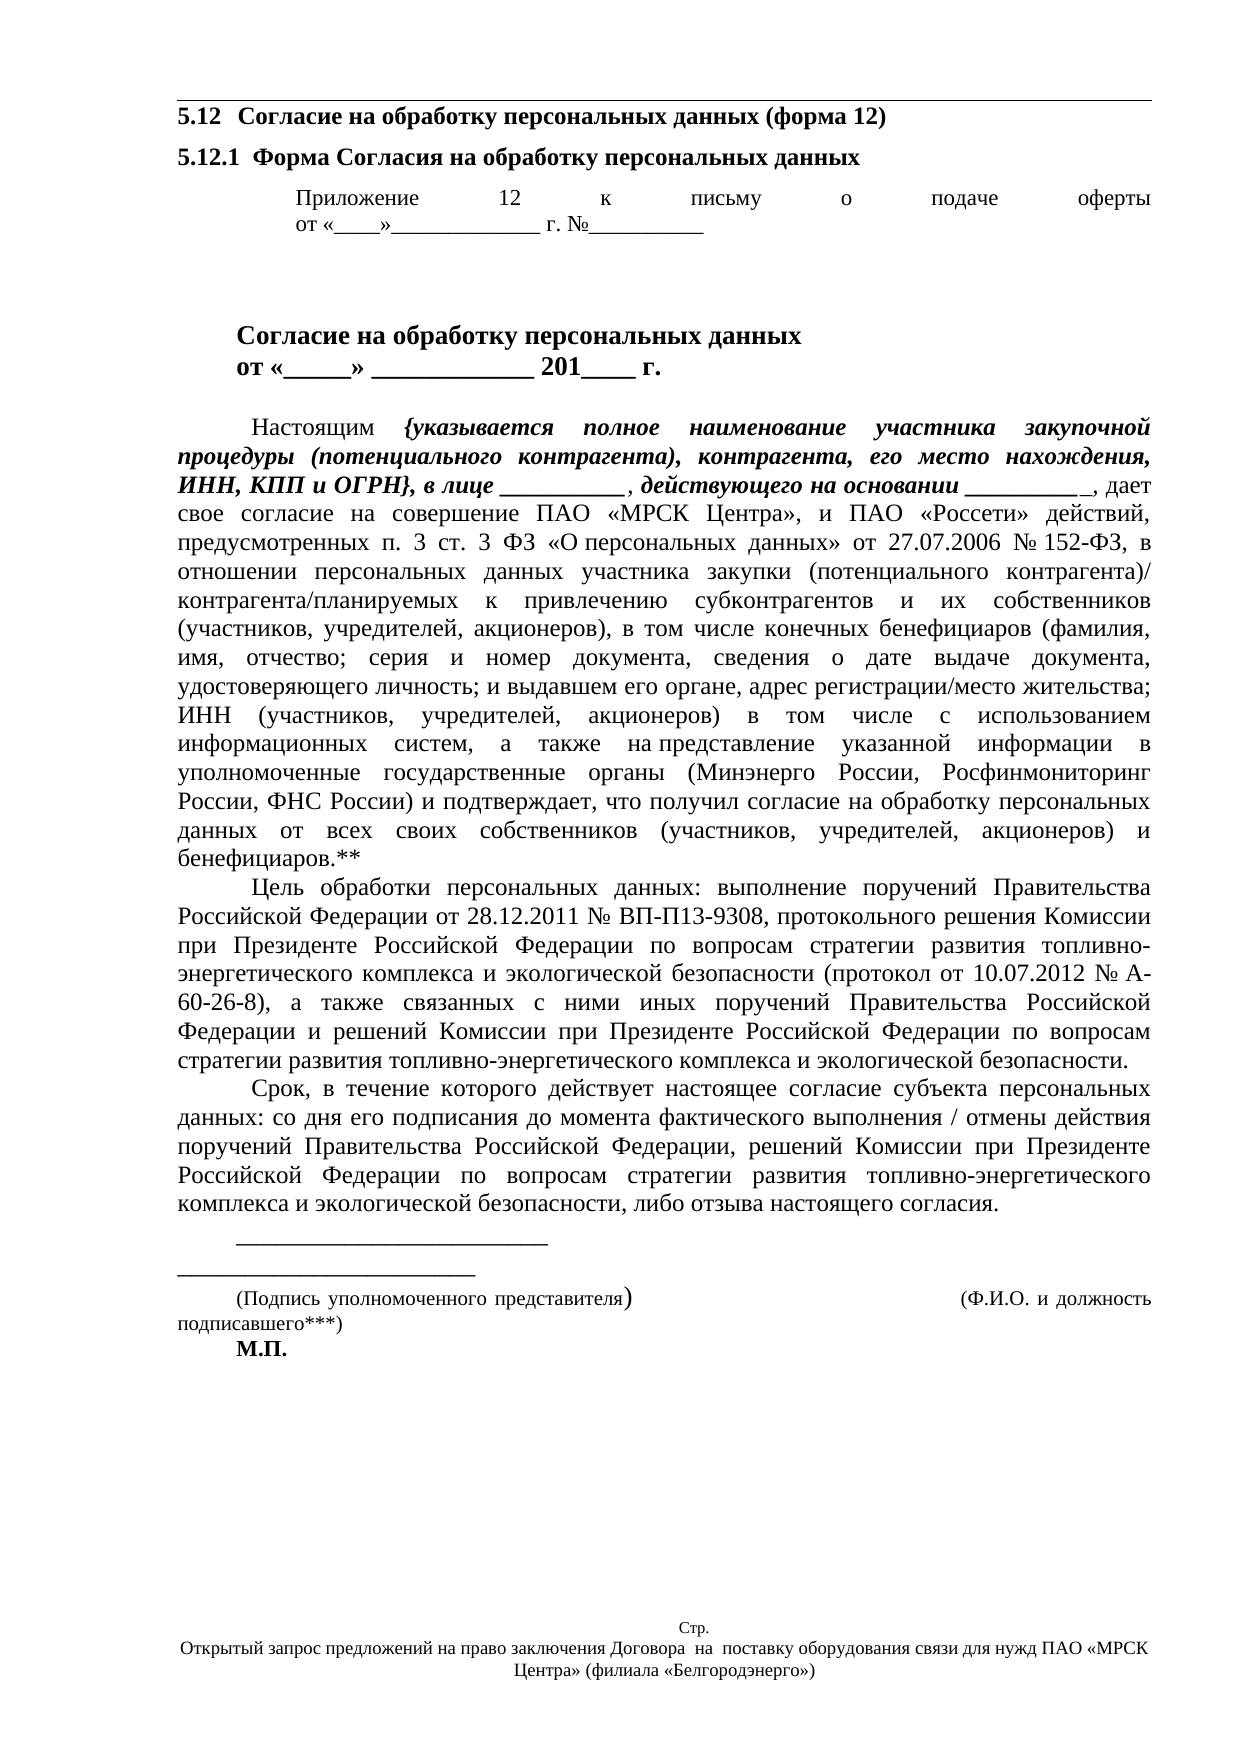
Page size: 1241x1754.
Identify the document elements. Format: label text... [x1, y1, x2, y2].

text Цель обработки персональных данных: выполнение поручений Правительства Российской Федерации от 28.12.2011 № ВП-П13-9308, протокольного решения Комиссии при Президенте Российской Федерации по вопросам стратегии развития топливно-энергетического комплекса и экологической безопасности (протокол от 10.07.2012 № А-60-26-8), а также связанных с ними иных поручений Правительства Российской Федерации и решений Комиссии при Президенте Российской Федерации по вопросам стратегии развития топливно-энергетического комплекса и экологической безопасности. [177, 872, 1152, 1073]
text Приложение 12 к письму о подаче оферты от «____»_____________ г. №__________ [295, 183, 1152, 236]
subtitle Форма Согласия на обработку персональных данных [177, 142, 1152, 171]
text (Подпись уполномоченного представителя) (Ф.И.О. и должность подписавшего***) [177, 1279, 1152, 1335]
text Настоящим {указывается полное наименование участника закупочной процедуры (потенциального контрагента), контрагента, его место нахождения, ИНН, КПП и ОГРН}, в лице __________, действующего на основании __________, дает свое согласие на совершение ПАО «МРСК Центра», и ПАО «Россети» действий, предусмотренных п. 3 ст. 3 ФЗ «О персональных данных» от 27.07.2006 № 152-ФЗ, в отношении персональных данных участника закупки (потенциального контрагента)/ контрагента/планируемых к привлечению субконтрагентов и их собственников (участников, учредителей, акционеров), в том числе конечных бенефициаров (фамилия, имя, отчество; серия и номер документа, сведения о дате выдаче документа, удостоверяющего личность; и выдавшем его органе, адрес регистрации/место жительства; ИНН (участников, учредителей, акционеров) в том числе с использованием информационных систем, а также на представление указанной информации в уполномоченные государственные органы (Минэнерго России, Росфинмониторинг России, ФНС России) и подтверждает, что получил согласие на обработку персональных данных от всех своих собственников (участников, учредителей, акционеров) и бенефициаров.** [177, 412, 1152, 872]
text от «_____» ____________ 201____ г. [177, 350, 1152, 381]
subtitle Согласие на обработку персональных данных (форма 12) [177, 101, 1152, 130]
text М.П. [177, 1335, 1152, 1361]
text Согласие на обработку персональных данных [177, 319, 1152, 350]
text Срок, в течение которого действует настоящее согласие субъекта персональных данных: со дня его подписания до момента фактического выполнения / отмены действия поручений Правительства Российской Федерации, решений Комиссии при Президенте Российской Федерации по вопросам стратегии развития топливно-энергетического комплекса и экологической безопасности, либо отзыва настоящего согласия. [177, 1073, 1152, 1217]
text _______________________ ______________________ [177, 1217, 1152, 1279]
